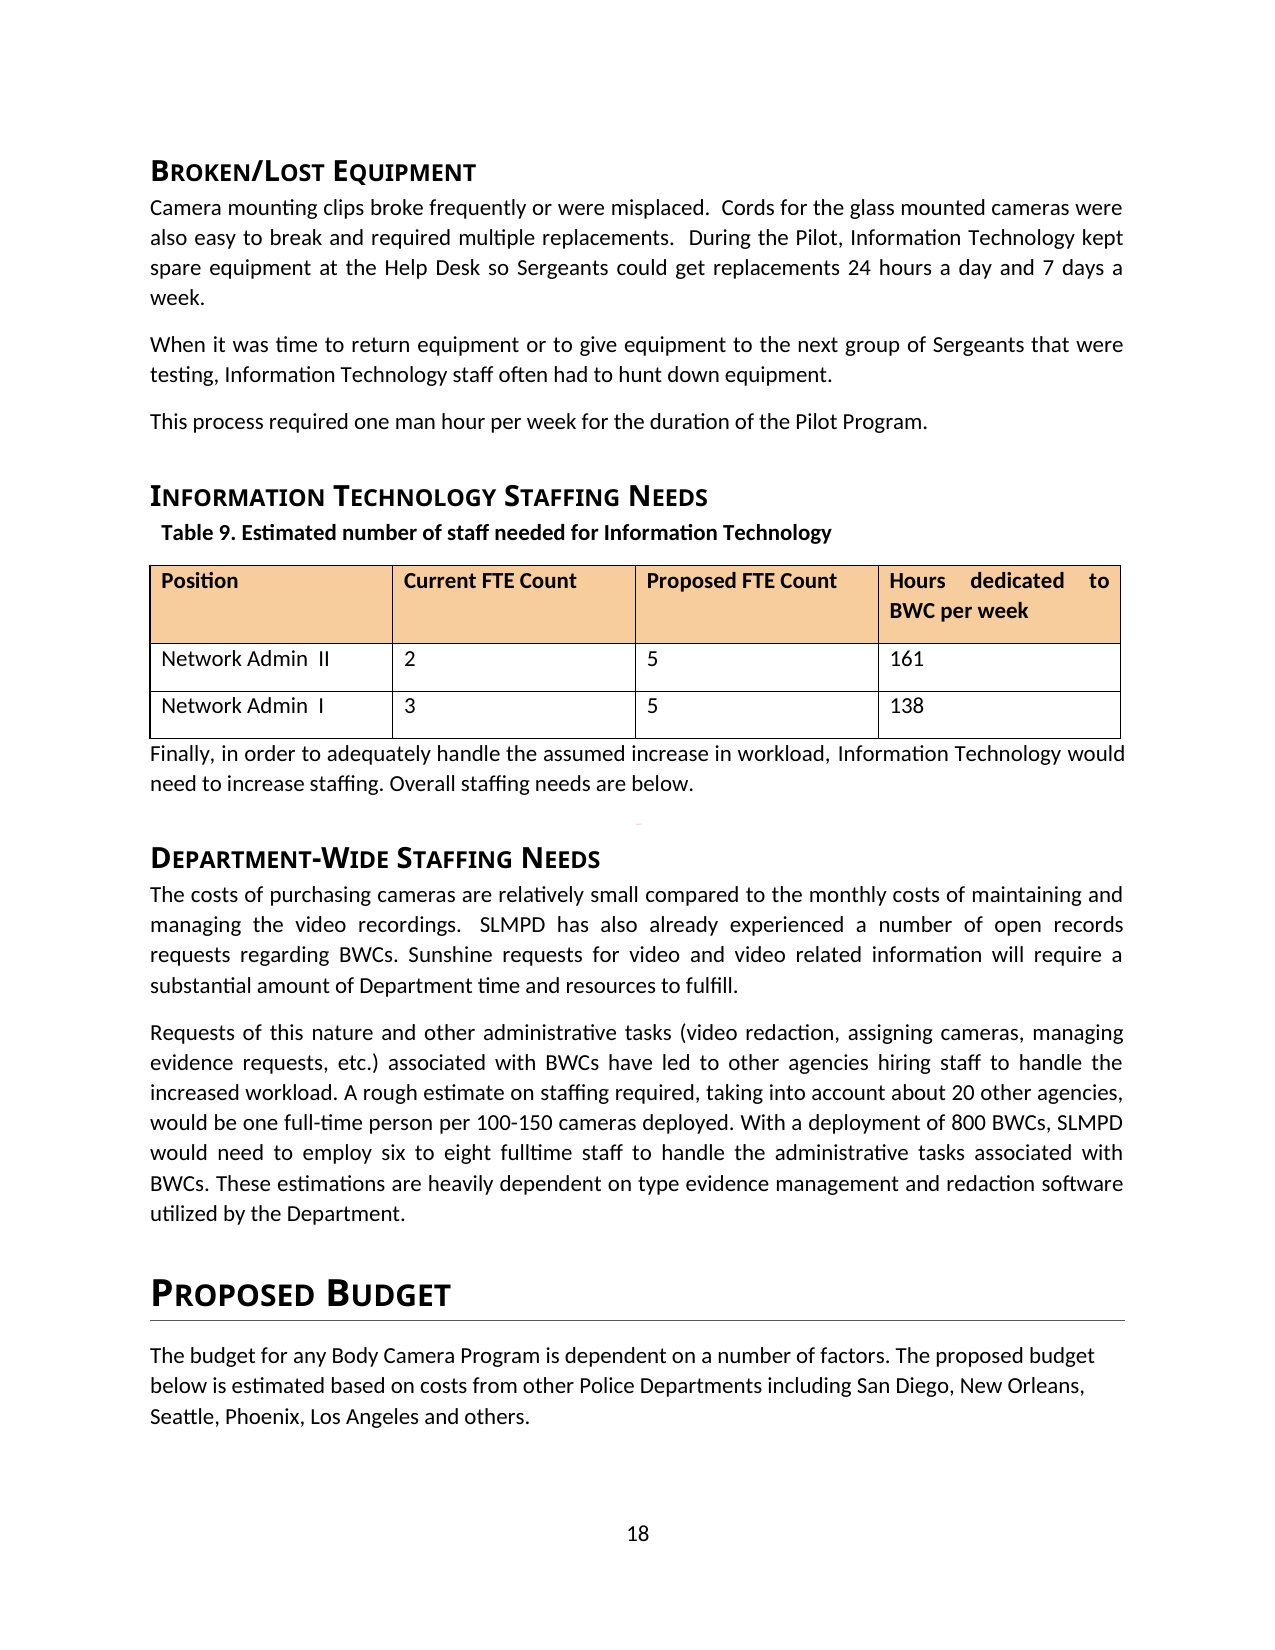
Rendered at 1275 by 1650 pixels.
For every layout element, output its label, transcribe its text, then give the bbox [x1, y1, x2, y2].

subtitle Department-Wide Staffing Needs [150, 837, 1125, 877]
text Finally, in order to adequately handle the assumed increase in workload, Information Technology would need to increase staffing. Overall staffing needs are below. [150, 739, 1125, 798]
text Camera mounting clips broke frequently or were misplaced. Cords for the glass mounted cameras were also easy to break and required multiple replacements. During the Pilot, Information Technology kept spare equipment at the Help Desk so Sergeants could get replacements 24 hours a day and 7 days a week. [150, 193, 1125, 311]
table_cell 5 [636, 644, 878, 691]
subtitle Proposed Budget [150, 1267, 1125, 1320]
subtitle Broken/Lost Equipment [150, 150, 1125, 190]
table_cell Position [151, 566, 392, 643]
table_cell Network Admin I [151, 692, 392, 738]
table_cell 2 [393, 644, 635, 691]
table_header Table 9. Estimated number of staff needed for Information Technology [150, 518, 1121, 565]
table_cell Proposed FTE Count [636, 566, 878, 643]
text Requests of this nature and other administrative tasks (video redaction, assigning cameras, managing evidence requests, etc.) associated with BWCs have led to other agencies hiring staff to handle the increased workload. A rough estimate on staffing required, taking into account about 20 other agencies, would be one full-time person per 100-150 cameras deployed. With a deployment of 800 BWCs, SLMPD would need to employ six to eight fulltime staff to handle the administrative tasks associated with BWCs. These estimations are heavily dependent on type evidence management and redaction software utilized by the Department. [150, 1018, 1125, 1227]
table_cell Hours dedicated to BWC per week [879, 566, 1120, 643]
subtitle Information Technology Staffing Needs [150, 475, 1125, 515]
text The costs of purchasing cameras are relatively small compared to the monthly costs of maintaining and managing the video recordings. SLMPD has also already experienced a number of open records requests regarding BWCs. Sunshine requests for video and video related information will require a substantial amount of Department time and resources to fulfill. [150, 880, 1125, 999]
text When it was time to return equipment or to give equipment to the next group of Sergeants that were testing, Information Technology staff often had to hunt down equipment. [150, 330, 1125, 388]
table_cell Current FTE Count [393, 566, 635, 643]
text The budget for any Body Camera Program is dependent on a number of factors. The proposed budget below is estimated based on costs from other Police Departments including San Diego, New Orleans, Seattle, Phoenix, Los Angeles and others. [150, 1341, 1125, 1430]
table_cell 5 [636, 692, 878, 738]
table_cell 161 [879, 644, 1120, 691]
table_cell Network Admin II [151, 644, 392, 691]
text This process required one man hour per week for the duration of the Pilot Program. [150, 407, 1125, 435]
table_cell 3 [393, 692, 635, 738]
table_cell 138 [879, 692, 1120, 738]
